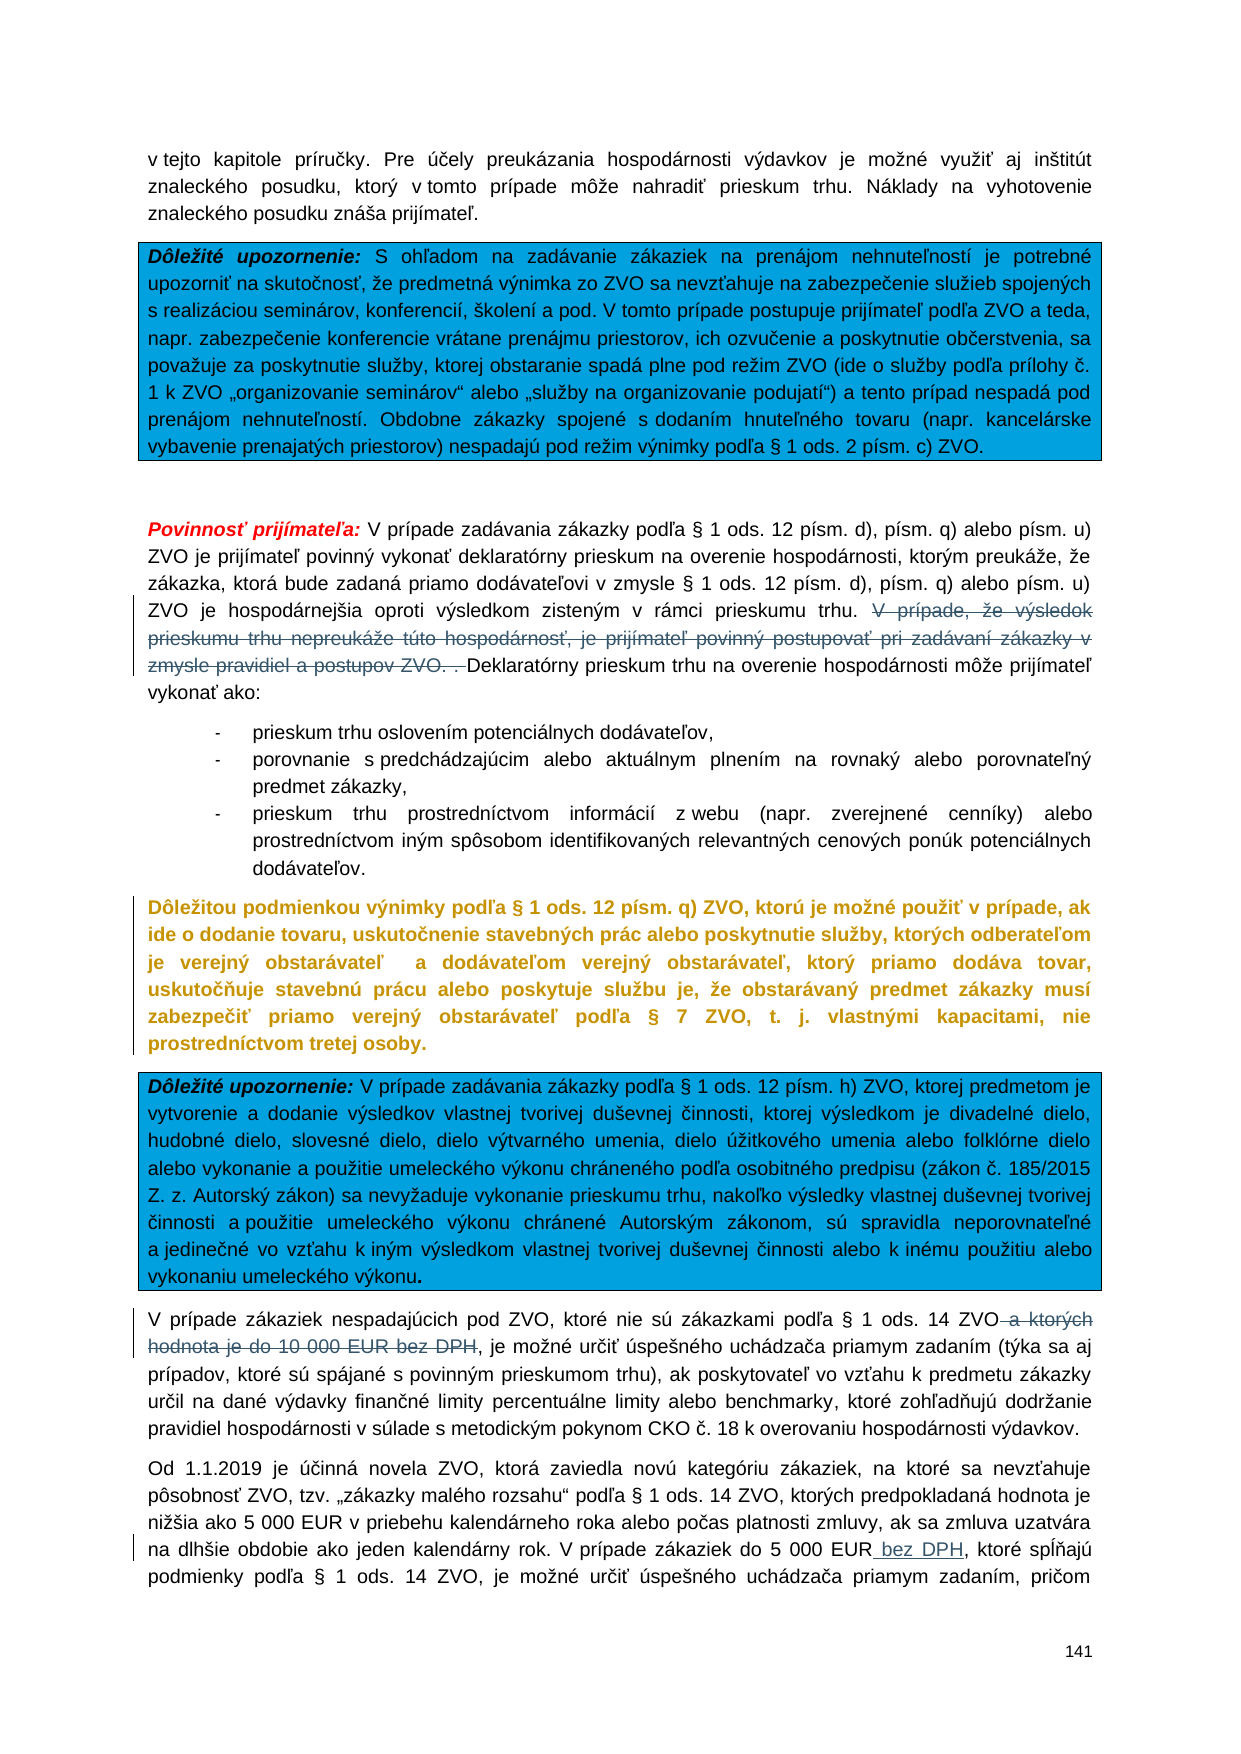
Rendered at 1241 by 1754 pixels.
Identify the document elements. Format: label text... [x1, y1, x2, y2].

text Dôležitou podmienkou výnimky podľa § 1 ods. 12 písm. q) ZVO, ktorú je možné použiť v prípade, ak ide o dodanie tovaru, uskutočnenie stavebných prác alebo poskytnutie služby, ktorých odberateľom je verejný obstarávateľ a dodávateľom verejný obstarávateľ, ktorý priamo dodáva tovar, uskutočňuje stavebnú prácu alebo poskytuje službu je, že obstarávaný predmet zákazky musí zabezpečiť priamo verejný obstarávateľ podľa § 7 ZVO, t. j. vlastnými kapacitami, nie prostredníctvom tretej osoby. [148, 896, 1092, 1055]
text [148, 1456, 1092, 1588]
text V prípade zákaziek nespadajúcich pod ZVO, ktoré nie sú zákazkami podľa § 1 ods. 14 ZVO, je možné určiť úspešného uchádzača priamym zadaním (týka sa aj prípadov, ktoré sú spájané s povinným prieskumom trhu), ak poskytovateľ vo vzťahu k predmetu zákazky určil na dané výdavky finančné limity percentuálne limity alebo benchmarky, ktoré zohľadňujú dodržanie pravidiel hospodárnosti v súlade s metodickým pokynom CKO č. 18 k overovaniu hospodárnosti výdavkov. [148, 1308, 1092, 1439]
list porovnanie s predchádzajúcim alebo aktuálnym plnením na rovnaký alebo porovnateľný predmet zákazky, [215, 748, 1092, 798]
text Povinnosť prijímateľa: V prípade zadávania zákazky podľa § 1 ods. 12 písm. d), písm. q) alebo písm. u) ZVO je prijímateľ povinný vykonať deklaratórny prieskum na overenie hospodárnosti, ktorým preukáže, že zákazka, ktorá bude zadaná priamo dodávateľovi v zmysle § 1 ods. 12 písm. d), písm. q) alebo písm. u) ZVO je hospodárnejšia oproti výsledkom zisteným v rámci prieskumu trhu. Deklaratórny prieskum trhu na overenie hospodárnosti môže prijímateľ vykonať ako: [148, 518, 1092, 639]
list prieskum trhu oslovením potenciálnych dodávateľov, [215, 721, 1092, 743]
text Povinnosť prijímateľa: V prípade zadávania zákazky podľa § 1 ods. 12 písm. d), písm. q) alebo písm. u) ZVO je prijímateľ povinný vykonať deklaratórny prieskum na overenie hospodárnosti, ktorým preukáže, že zákazka, ktorá bude zadaná priamo dodávateľovi v zmysle § 1 ods. 12 písm. d), písm. q) alebo písm. u) ZVO je hospodárnejšia oproti výsledkom zisteným v rámci prieskumu trhu. Deklaratórny prieskum trhu na overenie hospodárnosti môže prijímateľ vykonať ako: [148, 640, 1092, 703]
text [148, 148, 1092, 225]
text Dôležité upozornenie: V prípade zadávania zákazky podľa § 1 ods. 12 písm. h) ZVO, ktorej predmetom je vytvorenie a dodanie výsledkov vlastnej tvorivej duševnej činnosti, ktorej výsledkom je divadelné dielo, hudobné dielo, slovesné dielo, dielo výtvarného umenia, dielo úžitkového umenia alebo folklórne dielo alebo vykonanie a použitie umeleckého výkonu chráneného podľa osobitného predpisu (zákon č. 185/2015 Z. z. Autorský zákon) sa nevyžaduje vykonanie prieskumu trhu, nakoľko výsledky vlastnej duševnej tvorivej činnosti a použitie umeleckého výkonu chránené Autorským zákonom, sú spravidla neporovnateľné a jedinečné vo vzťahu k iným výsledkom vlastnej tvorivej duševnej činnosti alebo k inému použitiu alebo vykonaniu umeleckého výkonu. [139, 1073, 1101, 1290]
text Dôležité upozornenie: S ohľadom na zadávanie zákaziek na prenájom nehnuteľností je potrebné upozorniť na skutočnosť, že predmetná výnimka zo ZVO sa nevzťahuje na zabezpečenie služieb spojených s realizáciou seminárov, konferencií, školení a pod. V tomto prípade postupuje prijímateľ podľa ZVO a teda, napr. zabezpečenie konferencie vrátane prenájmu priestorov, ich ozvučenie a poskytnutie občerstvenia, sa považuje za poskytnutie služby, ktorej obstaranie spadá plne pod režim ZVO (ide o služby podľa prílohy č. 1 k ZVO „organizovanie seminárov“ alebo „služby na organizovanie podujatí“) a tento prípad nespadá pod prenájom nehnuteľností. Obdobne zákazky spojené s dodaním hnuteľného tovaru (napr. kancelárske vybavenie prenajatých priestorov) nespadajú pod režim výnimky podľa § 1 ods. 2 písm. c) ZVO. [139, 243, 1101, 460]
list prieskum trhu prostredníctvom informácií z webu (napr. zverejnené cenníky) alebo prostredníctvom iným spôsobom identifikovaných relevantných cenových ponúk potenciálnych dodávateľov. [215, 802, 1092, 879]
